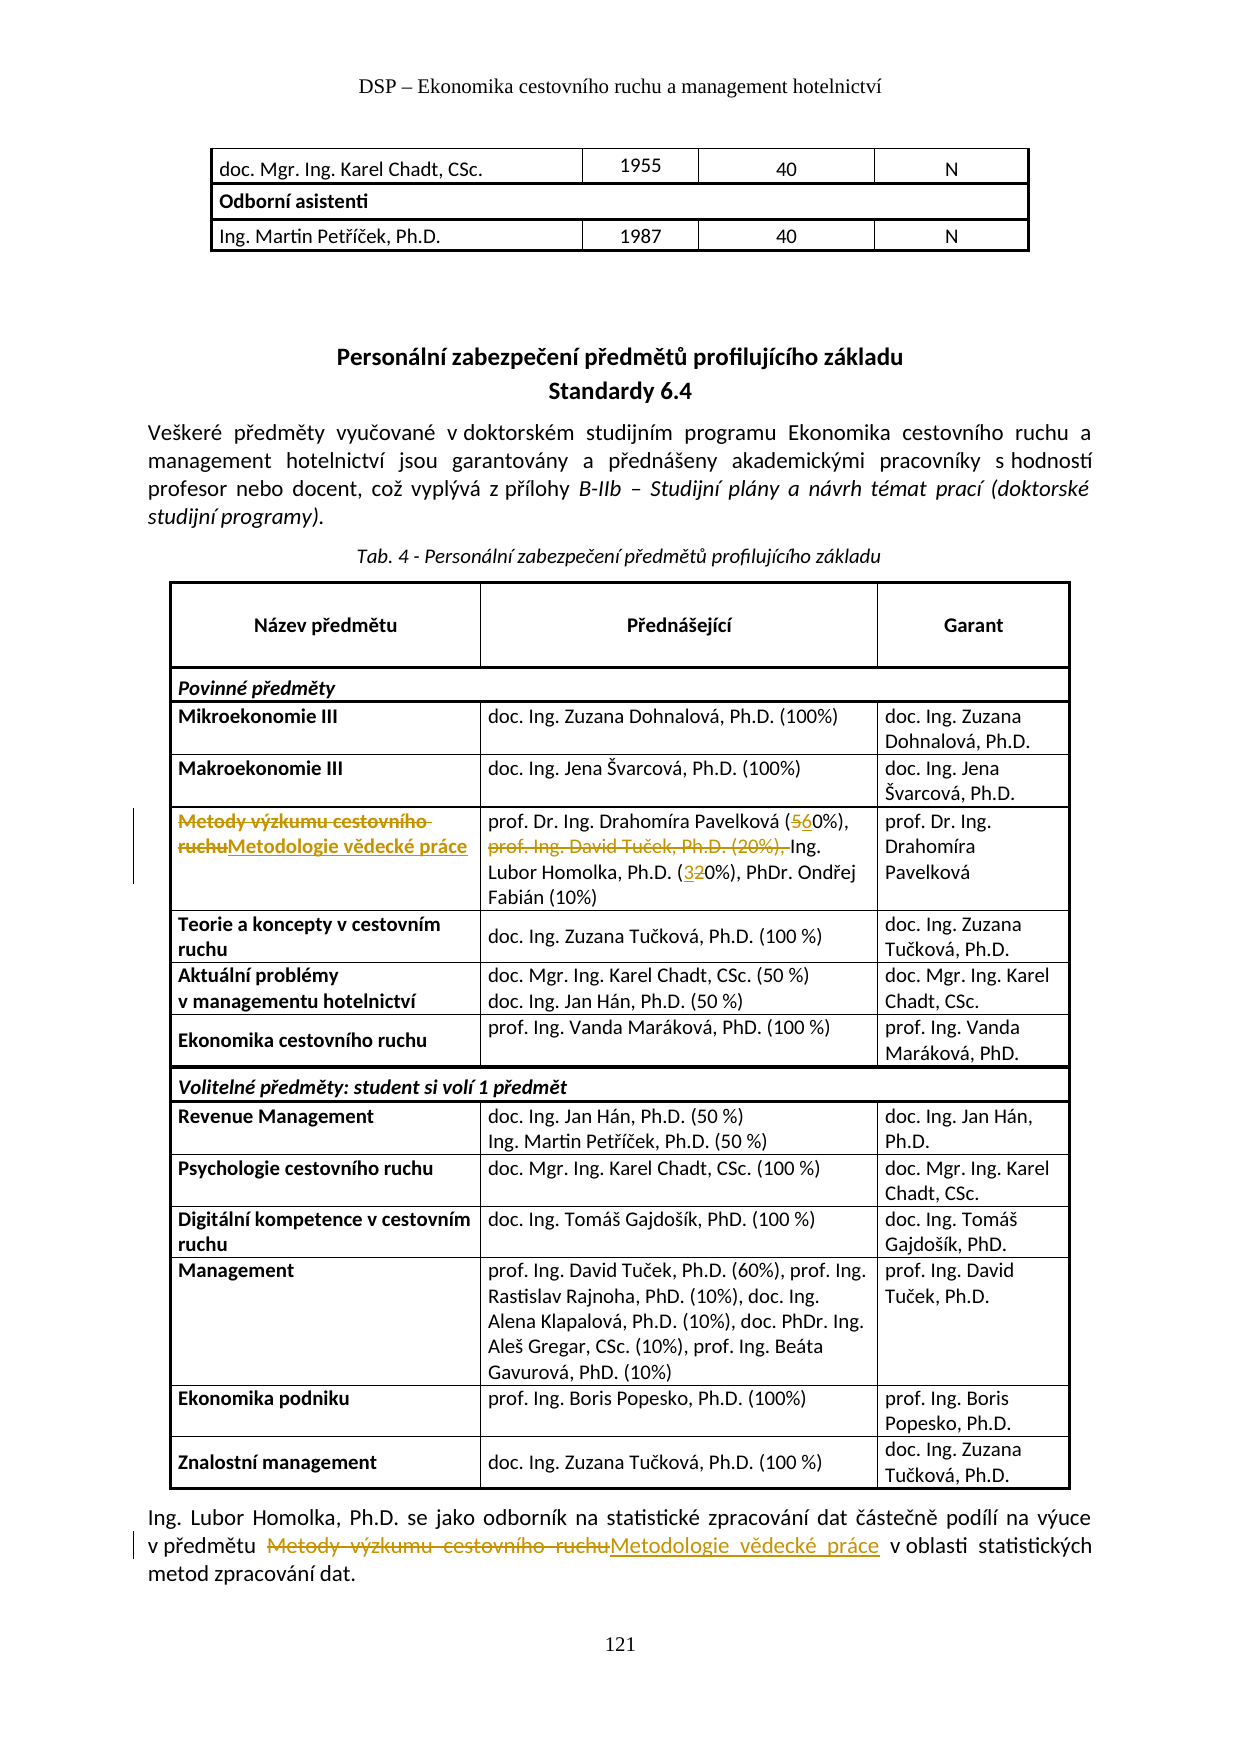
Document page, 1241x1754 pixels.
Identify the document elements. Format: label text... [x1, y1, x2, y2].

subtitle Personální zabezpečení předmětů profilujícího základu [148, 341, 1093, 371]
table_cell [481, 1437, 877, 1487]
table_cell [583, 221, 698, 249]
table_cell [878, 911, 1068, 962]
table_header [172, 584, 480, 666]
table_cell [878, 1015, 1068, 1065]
text Ing. Lubor Homolka, Ph.D. se jako odborník na statistické zpracování dat částečně podílí na výuce v předmětu v oblasti statistických metod zpracování dat. [148, 1503, 1093, 1587]
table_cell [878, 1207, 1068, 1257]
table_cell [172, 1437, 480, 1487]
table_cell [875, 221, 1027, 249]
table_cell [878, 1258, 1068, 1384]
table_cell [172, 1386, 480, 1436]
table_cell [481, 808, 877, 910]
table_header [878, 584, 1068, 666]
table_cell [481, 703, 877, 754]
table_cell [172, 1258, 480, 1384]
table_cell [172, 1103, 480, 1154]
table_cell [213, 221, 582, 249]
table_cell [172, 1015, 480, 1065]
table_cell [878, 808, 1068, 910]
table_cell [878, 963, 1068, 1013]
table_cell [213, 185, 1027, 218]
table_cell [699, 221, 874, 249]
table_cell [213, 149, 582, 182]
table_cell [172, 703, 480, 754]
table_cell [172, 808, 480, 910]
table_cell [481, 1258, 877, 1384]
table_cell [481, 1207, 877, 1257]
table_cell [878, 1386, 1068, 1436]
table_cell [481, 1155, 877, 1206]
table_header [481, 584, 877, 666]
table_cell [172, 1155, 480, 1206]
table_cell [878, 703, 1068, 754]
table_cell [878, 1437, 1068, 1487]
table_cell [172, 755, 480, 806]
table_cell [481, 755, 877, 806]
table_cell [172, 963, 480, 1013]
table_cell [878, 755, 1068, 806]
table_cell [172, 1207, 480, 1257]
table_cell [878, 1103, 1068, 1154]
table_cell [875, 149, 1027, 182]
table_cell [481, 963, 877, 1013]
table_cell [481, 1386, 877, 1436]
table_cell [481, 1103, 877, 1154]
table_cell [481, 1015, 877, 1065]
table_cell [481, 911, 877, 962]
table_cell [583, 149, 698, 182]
subtitle Standardy 6.4 [148, 375, 1093, 406]
text Tab. 4 - Personální zabezpečení předmětů profilujícího základu [148, 543, 1093, 568]
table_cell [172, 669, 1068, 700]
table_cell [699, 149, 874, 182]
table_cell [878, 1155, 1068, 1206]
text Veškeré předměty vyučované v doktorském studijním programu Ekonomika cestovního ruchu a management hotelnictví jsou garantovány a přednášeny akademickými pracovníky s hodností profesor nebo docent, což vyplývá z přílohy B-IIb – Studijní plány a návrh témat prací (doktorské studijní programy). [148, 418, 1093, 530]
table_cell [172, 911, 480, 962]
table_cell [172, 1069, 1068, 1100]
